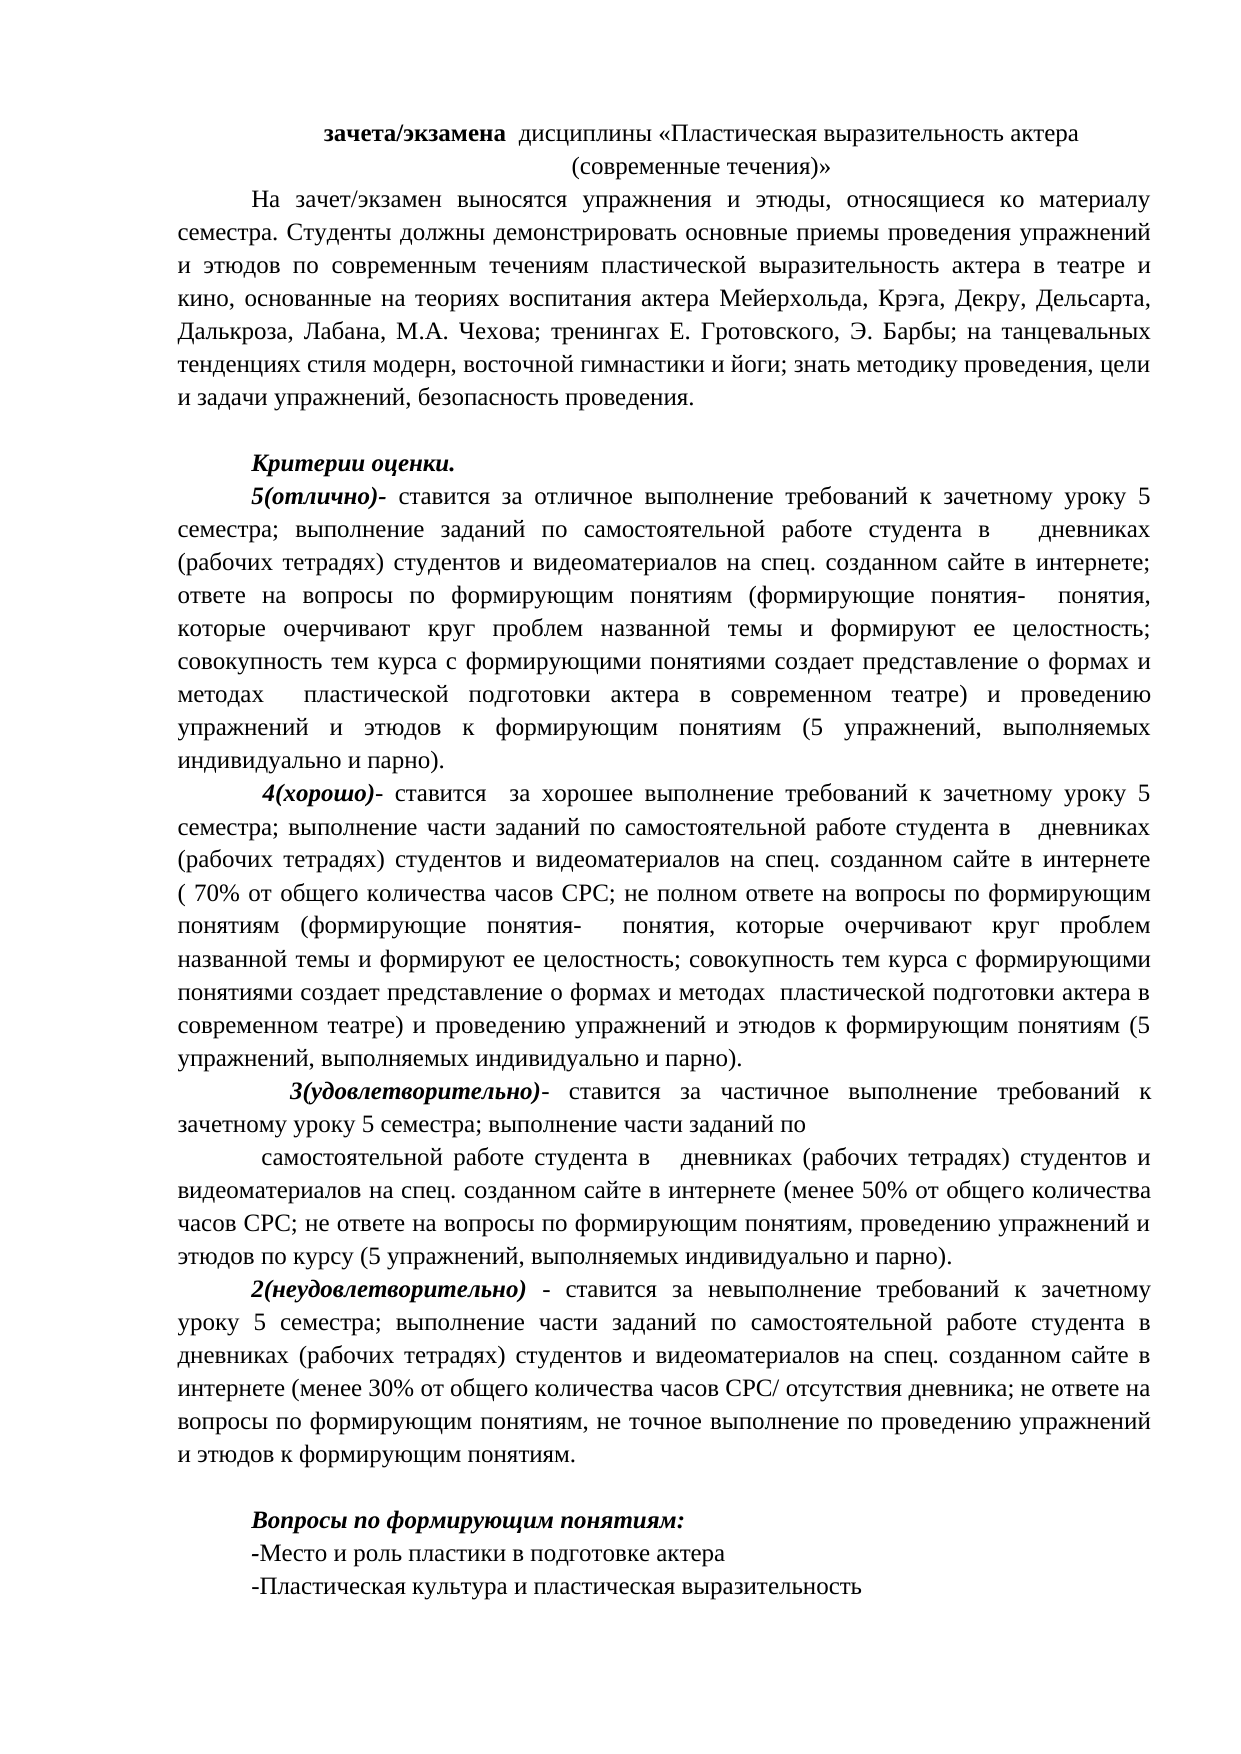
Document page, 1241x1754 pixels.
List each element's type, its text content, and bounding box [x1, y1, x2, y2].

text Вопросы по формирующим понятиям: [177, 1505, 1152, 1534]
text 3(удовлетворительно)- ставится за частичное выполнение требований к зачетному уроку 5 семестра; выполнение части заданий по [177, 1076, 1152, 1137]
text самостоятельной работе студента в дневниках (рабочих тетрадях) студентов и видеоматериалов на спец. созданном сайте в интернете (менее 50% от общего количества часов СРС; не ответе на вопросы по формирующим понятиям, проведению упражнений и этюдов по курсу (5 упражнений, выполняемых индивидуально и парно). [177, 1142, 1152, 1269]
text зачета/экзамена дисциплины «Пластическая выразительность актера [177, 118, 1152, 147]
text Критерии оценки. [177, 448, 1152, 477]
text 5(отлично)- ставится за отличное выполнение требований к зачетному уроку 5 семестра; выполнение заданий по самостоятельной работе студента в дневниках (рабочих тетрадях) студентов и видеоматериалов на спец. созданном сайте в интернете; ответе на вопросы по формирующим понятиям (формирующие понятия- понятия, которые очерчивают круг проблем названной темы и формируют ее целостность; совокупность тем курса с формирующими понятиями создает представление о формах и методах пластической подготовки актера в современном театре) и проведению упражнений и этюдов к формирующим понятиям (5 упражнений, выполняемых индивидуально и парно). [177, 481, 1152, 774]
text 2(неудовлетворительно) - ставится за невыполнение требований к зачетному уроку 5 семестра; выполнение части заданий по самостоятельной работе студента в дневниках (рабочих тетрадях) студентов и видеоматериалов на спец. созданном сайте в интернете (менее 30% от общего количества часов СРС/ отсутствия дневника; не ответе на вопросы по формирующим понятиям, не точное выполнение по проведению упражнений и этюдов к формирующим понятиям. [177, 1274, 1152, 1468]
text -Пластическая культура и пластическая выразительность [177, 1571, 1152, 1600]
text 4(хорошо)- ставится за хорошее выполнение требований к зачетному уроку 5 семестра; выполнение части заданий по самостоятельной работе студента в дневниках (рабочих тетрадях) студентов и видеоматериалов на спец. созданном сайте в интернете ( 70% от общего количества часов СРС; не полном ответе на вопросы по формирующим понятиям (формирующие понятия- понятия, которые очерчивают круг проблем названной темы и формируют ее целостность; совокупность тем курса с формирующими понятиями создает представление о формах и методах пластической подготовки актера в современном театре) и проведению упражнений и этюдов к формирующим понятиям (5 упражнений, выполняемых индивидуально и парно). [177, 778, 1152, 1071]
text -Место и роль пластики в подготовке актера [177, 1538, 1152, 1567]
text (современные течения)» [177, 151, 1152, 180]
text На зачет/экзамен выносятся упражнения и этюды, относящиеся ко материалу семестра. Студенты должны демонстрировать основные приемы проведения упражнений и этюдов по современным течениям пластической выразительность актера в театре и кино, основанные на теориях воспитания актера Мейерхольда, Крэга, Декру, Дельсарта, Далькроза, Лабана, М.А. Чехова; тренингах Е. Гротовского, Э. Барбы; на танцевальных тенденциях стиля модерн, восточной гимнастики и йоги; знать методику проведения, цели и задачи упражнений, безопасность проведения. [177, 184, 1152, 411]
